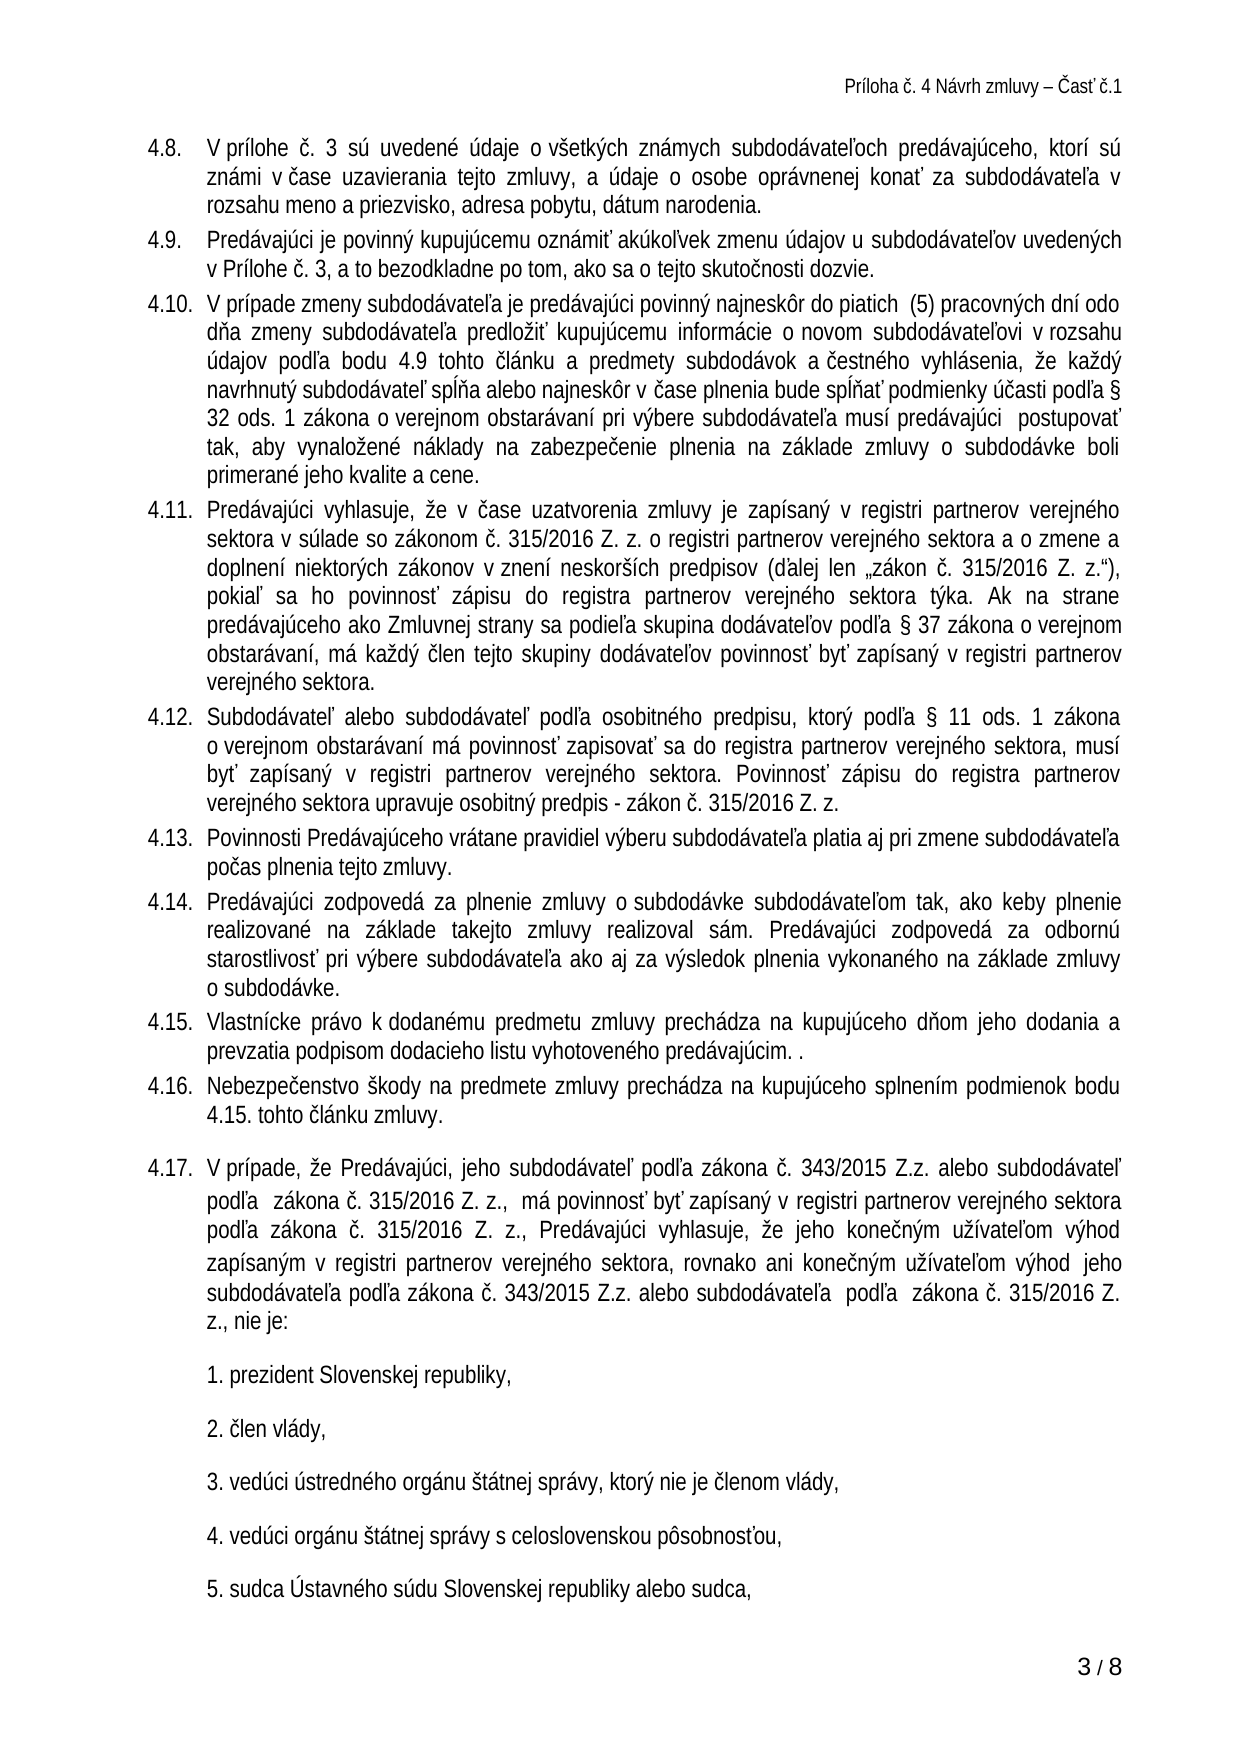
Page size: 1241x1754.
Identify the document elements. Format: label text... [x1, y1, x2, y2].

list Povinnosti Predávajúceho vrátane pravidiel výberu subdodávateľa platia aj pri zmene subdodávateľa počas plnenia tejto zmluvy. [148, 823, 1122, 880]
list 3. vedúci ústredného orgánu štátnej správy, ktorý nie je členom vlády, [207, 1467, 1122, 1496]
list Nebezpečenstvo škody na predmete zmluvy prechádza na kupujúceho splnením podmienok bodu 4.15. tohto článku zmluvy. [148, 1071, 1122, 1128]
list Predávajúci je povinný kupujúcemu oznámiť akúkoľvek zmenu údajov u subdodávateľov uvedených v Prílohe č. 3, a to bezodkladne po tom, ako sa o tejto skutočnosti dozvie. [148, 225, 1122, 282]
list 1. prezident Slovenskej republiky, [207, 1360, 1122, 1388]
list Subdodávateľ alebo subdodávateľ podľa osobitného predpisu, ktorý podľa § 11 ods. 1 zákona o verejnom obstarávaní má povinnosť zapisovať sa do registra partnerov verejného sektora, musí byť zapísaný v registri partnerov verejného sektora. Povinnosť zápisu do registra partnerov verejného sektora upravuje osobitný predpis - zákon č. 315/2016 Z. z. [148, 702, 1122, 817]
list V prílohe č. 3 sú uvedené údaje o všetkých známych subdodávateľoch predávajúceho, ktorí sú známi v čase uzavierania tejto zmluvy, a údaje o osobe oprávnenej konať za subdodávateľa v rozsahu meno a priezvisko, adresa pobytu, dátum narodenia. [148, 133, 1122, 219]
list 4. vedúci orgánu štátnej správy s celoslovenskou pôsobnosťou, [207, 1521, 1122, 1549]
list 2. člen vlády, [207, 1413, 1122, 1442]
list V prípade zmeny subdodávateľa je predávajúci povinný najneskôr do piatich (5) pracovných dní odo dňa zmeny subdodávateľa predložiť kupujúcemu informácie o novom subdodávateľovi v rozsahu údajov podľa bodu 4.9 tohto článku a predmety subdodávok a čestného vyhlásenia, že každý navrhnutý subdodávateľ spĺňa alebo najneskôr v čase plnenia bude spĺňať podmienky účasti podľa § 32 ods. 1 zákona o verejnom obstarávaní pri výbere subdodávateľa musí predávajúci postupovať tak, aby vynaložené náklady na zabezpečenie plnenia na základe zmluvy o subdodávke boli primerané jeho kvalite a cene. [148, 289, 1122, 489]
list Predávajúci vyhlasuje, že v čase uzatvorenia zmluvy je zapísaný v registri partnerov verejného sektora v súlade so zákonom č. 315/2016 Z. z. o registri partnerov verejného sektora a o zmene a doplnení niektorých zákonov v znení neskorších predpisov (ďalej len „zákon č. 315/2016 Z. z.“), pokiaľ sa ho povinnosť zápisu do registra partnerov verejného sektora týka. Ak na strane predávajúceho ako Zmluvnej strany sa podieľa skupina dodávateľov podľa § 37 zákona o verejnom obstarávaní, má každý člen tejto skupiny dodávateľov povinnosť byť zapísaný v registri partnerov verejného sektora. [148, 495, 1122, 696]
list 5. sudca Ústavného súdu Slovenskej republiky alebo sudca, [207, 1574, 1122, 1603]
list Predávajúci zodpovedá za plnenie zmluvy o subdodávke subdodávateľom tak, ako keby plnenie realizované na základe takejto zmluvy realizoval sám. Predávajúci zodpovedá za odbornú starostlivosť pri výbere subdodávateľa ako aj za výsledok plnenia vykonaného na základe zmluvy o subdodávke. [148, 887, 1122, 1001]
list V prípade, že Predávajúci, jeho subdodávateľ podľa zákona č. 343/2015 Z.z. alebo subdodávateľ podľa zákona č. 315/2016 Z. z., má povinnosť byť zapísaný v registri partnerov verejného sektora podľa zákona č. 315/2016 Z. z., Predávajúci vyhlasuje, že jeho konečným užívateľom výhod zapísaným v registri partnerov verejného sektora, rovnako ani konečným užívateľom výhod jeho subdodávateľa podľa zákona č. 343/2015 Z.z. alebo subdodávateľa podľa zákona č. 315/2016 Z. z., nie je: [148, 1153, 1122, 1335]
list Vlastnícke právo k dodanému predmetu zmluvy prechádza na kupujúceho dňom jeho dodania a prevzatia podpisom dodacieho listu vyhotoveného predávajúcim. . [148, 1007, 1122, 1065]
